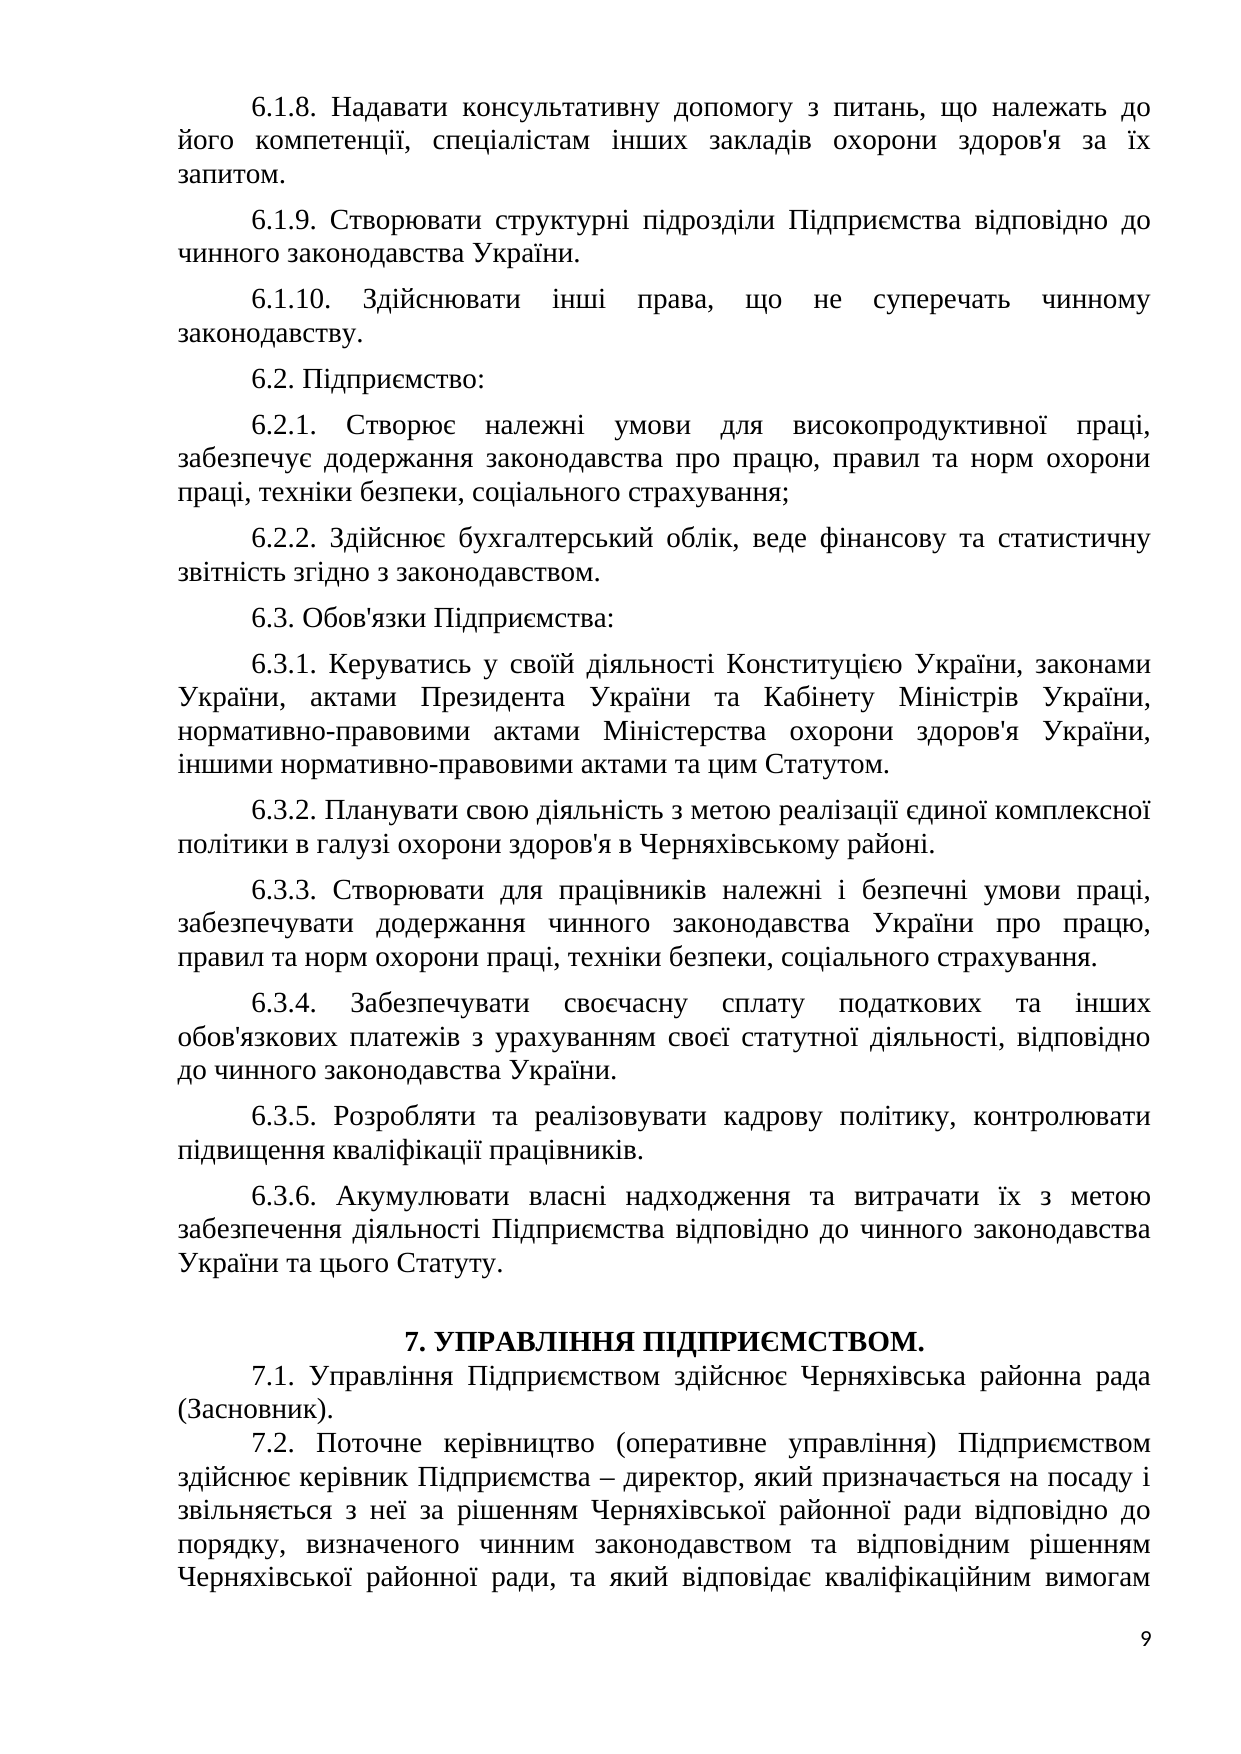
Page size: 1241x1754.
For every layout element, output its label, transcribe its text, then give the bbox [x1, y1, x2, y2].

text 6.2. Підприємство: [177, 361, 1152, 394]
text 6.2.2. Здійснює бухгалтерський облік, веде фінансову та статистичну звітність згідно з законодавством. [177, 520, 1152, 587]
text 6.1.8. Надавати консультативну допомогу з питань, що належать до його компетенції, спеціалістам інших закладів охорони здоров'я за їх запитом. [177, 89, 1152, 189]
text 6.3.3. Створювати для працівників належні і безпечні умови праці, забезпечувати додержання чинного законодавства України про працю, правил та норм охорони праці, техніки безпеки, соціального страхування. [177, 872, 1152, 973]
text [177, 1425, 1152, 1593]
text 6.1.9. Створювати структурні підрозділи Підприємства відповідно до чинного законодавства України. [177, 202, 1152, 269]
text 6.3. Обов'язки Підприємства: [177, 600, 1152, 633]
text 6.3.5. Розробляти та реалізовувати кадрову політику, контролювати підвищення кваліфікації працівників. [177, 1098, 1152, 1165]
text 6.3.2. Планувати свою діяльність з метою реалізації єдиної комплексної політики в галузі охорони здоров'я в Черняхівському районі. [177, 792, 1152, 859]
text 7.1. Управління Підприємством здійснює Черняхівська районна рада (Засновник). [177, 1358, 1152, 1425]
text 6.3.4. Забезпечувати своєчасну сплату податкових та інших обов'язкових платежів з урахуванням своєї статутної діяльності, відповідно до чинного законодавства України. [177, 985, 1152, 1086]
text 7. УПРАВЛІННЯ ПІДПРИЄМСТВОМ. [177, 1324, 1152, 1358]
text 6.3.1. Керуватись у своїй діяльності Конституцією України, законами України, актами Президента України та Кабінету Міністрів України, нормативно-правовими актами Міністерства охорони здоров'я України, іншими нормативно-правовими актами та цим Статутом. [177, 646, 1152, 780]
text 6.1.10. Здійснювати інші права, що не суперечать чинному законодавству. [177, 281, 1152, 348]
text 6.2.1. Створює належні умови для високопродуктивної праці, забезпечує додержання законодавства про працю, правил та норм охорони праці, техніки безпеки, соціального страхування; [177, 407, 1152, 508]
text 6.3.6. Акумулювати власні надходження та витрачати їх з метою забезпечення діяльності Підприємства відповідно до чинного законодавства України та цього Статуту. [177, 1178, 1152, 1278]
